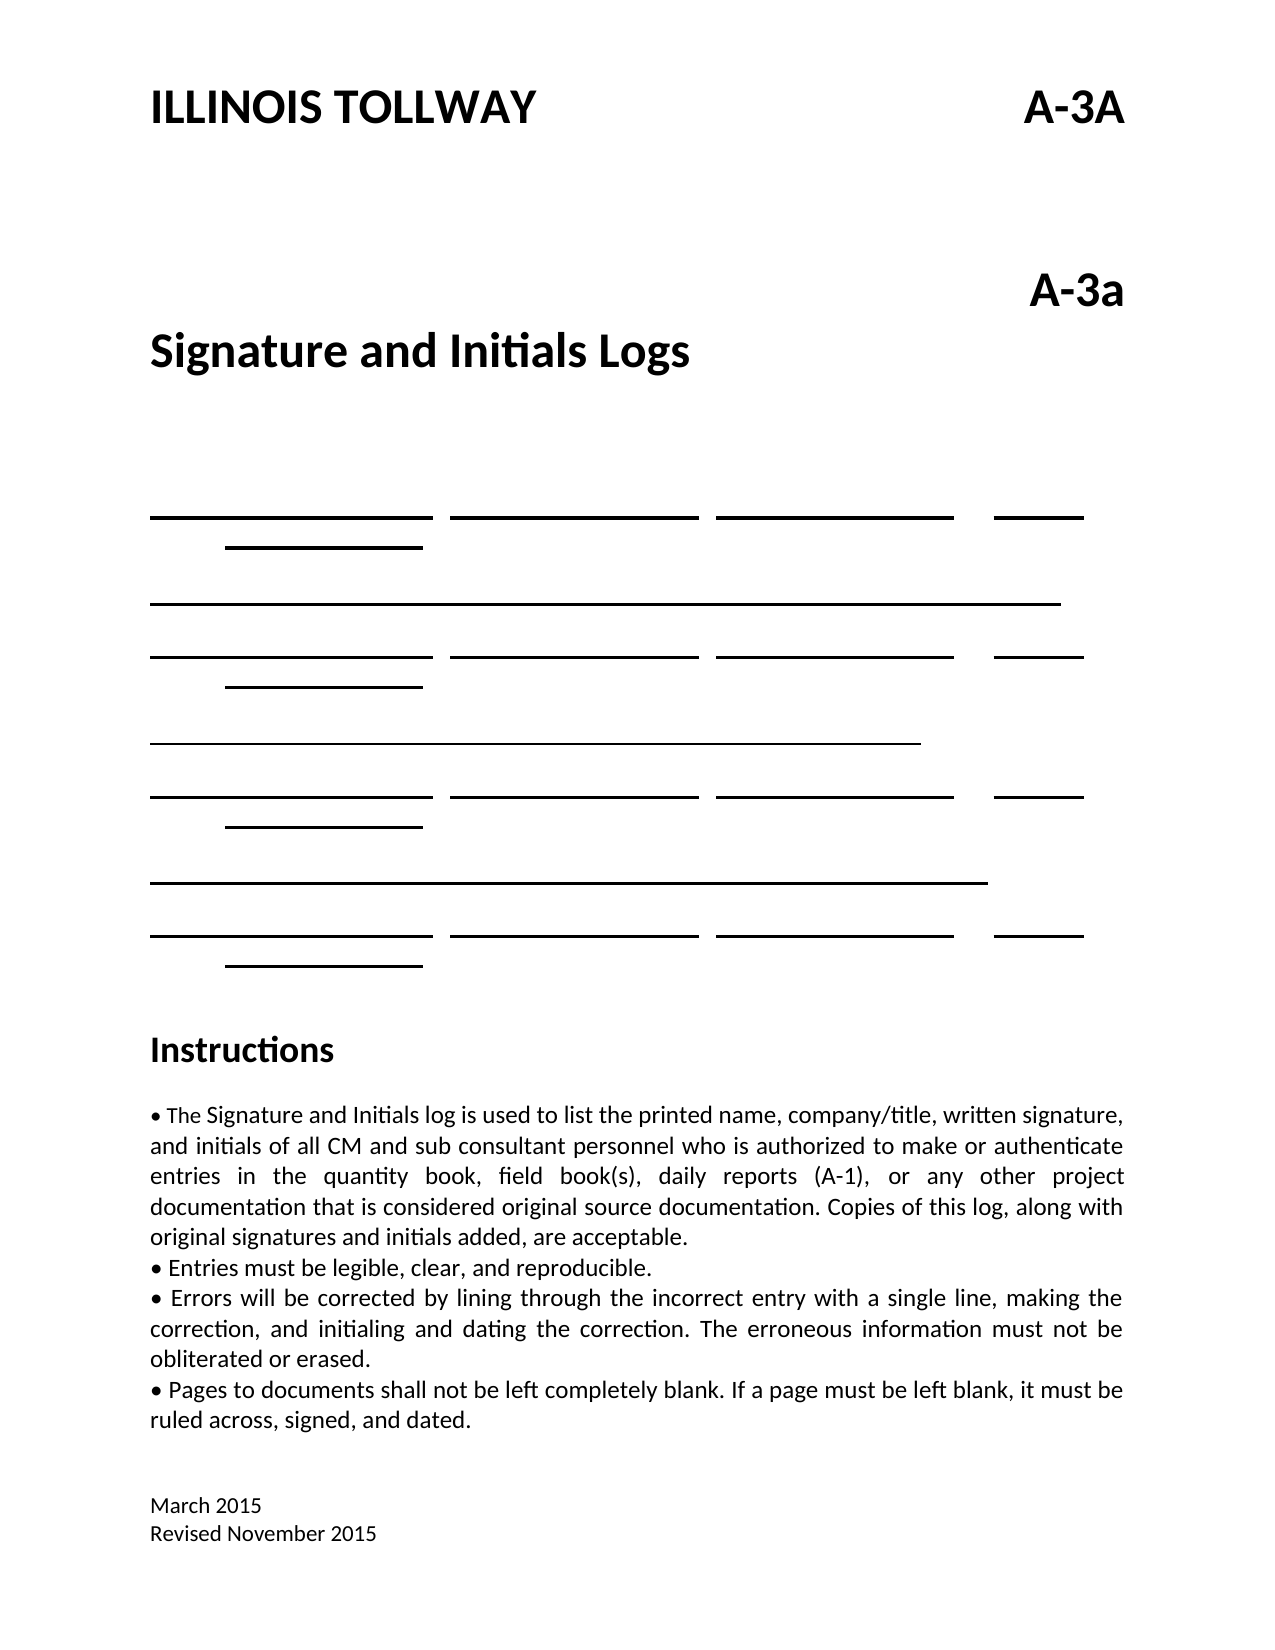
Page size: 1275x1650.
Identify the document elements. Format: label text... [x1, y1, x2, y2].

text • The Signature and Initials log is used to list the printed name, company/title, written signature, and initials of all CM and sub consultant personnel who is authorized to make or authenticate entries in the quantity book, field book(s), daily reports (A-1), or any other project documentation that is considered original source documentation. Copies of this log, along with original signatures and initials added, are acceptable. [150, 1099, 1125, 1252]
text • Errors will be corrected by lining through the incorrect entry with a single line, making the correction, and initialing and dating the correction. The erroneous information must not be obliterated or erased. [150, 1283, 1125, 1374]
text • Entries must be legible, clear, and reproducible. [150, 1252, 1125, 1283]
text Instructions [150, 1026, 1125, 1071]
text • Pages to documents shall not be left completely blank. If a page must be left blank, it must be ruled across, signed, and dated. [150, 1374, 1125, 1435]
